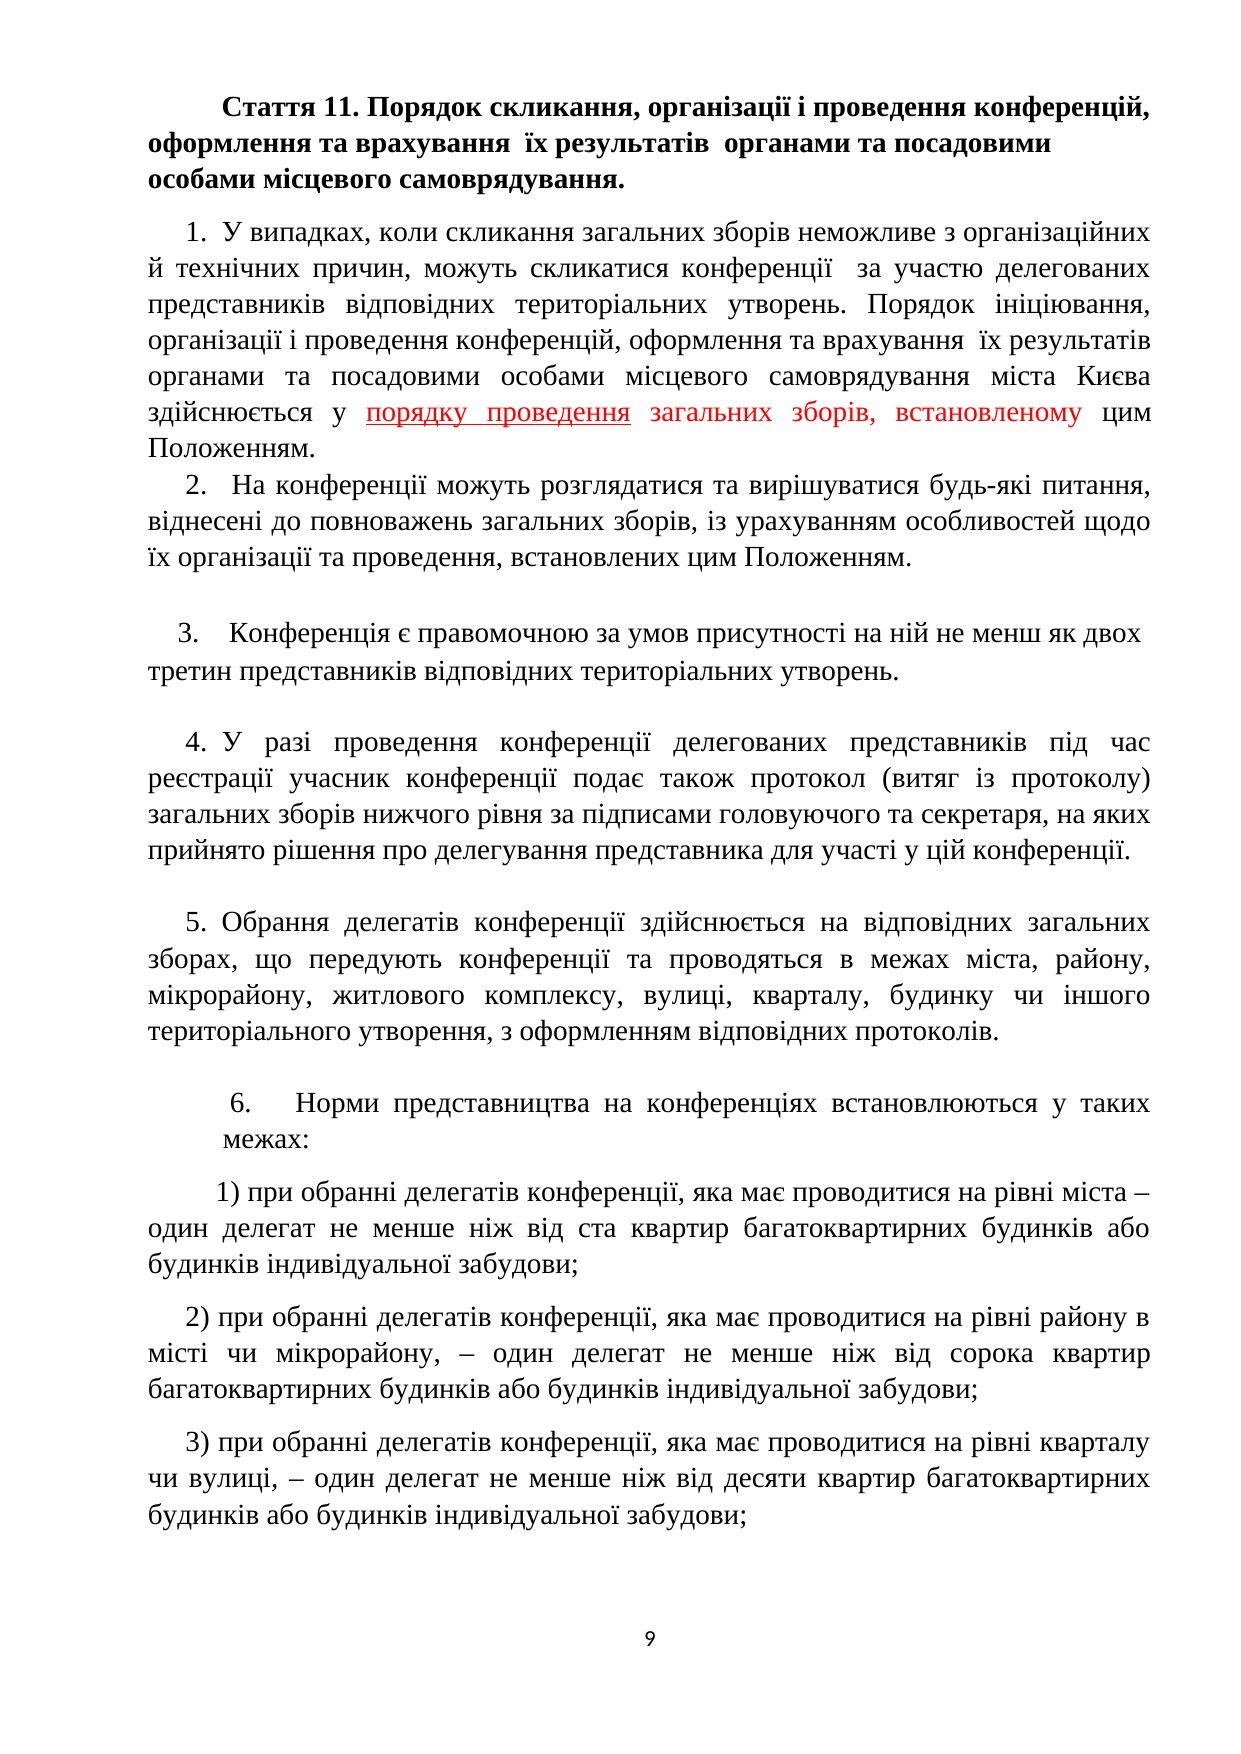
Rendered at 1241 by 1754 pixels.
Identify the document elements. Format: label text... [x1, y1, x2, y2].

list Конференція є правомочною за умов присутності на ній не менш як двох третин представників відповідних територіальних утворень. [148, 611, 1152, 686]
text 2) при обранні делегатів конференції, яка має проводитися на рівні району в місті чи мікрорайону, – один делегат не менше ніж від сорока квартир багатоквартирних будинків або будинків індивідуальної забудови; [148, 1299, 1152, 1405]
list Норми представництва на конференціях встановлюються у таких межах: [223, 1085, 1152, 1155]
text 1) при обранні делегатів конференції, яка має проводитися на рівні міста – один делегат не менше ніж від ста квартир багатоквартирних будинків або будинків індивідуальної забудови; [148, 1174, 1152, 1280]
list На конференції можуть розглядатися та вирішуватися будь-які питання, віднесені до повноважень загальних зборів, із урахуванням особливостей щодо їх організації та проведення, встановлених цим Положенням. [148, 467, 1152, 573]
list У випадках, коли скликання загальних зборів неможливе з організаційних й технічних причин, можуть скликатися конференції за участю делегованих представників відповідних територіальних утворень. Порядок ініціювання, організації і проведення конференцій, оформлення та врахування їх результатів органами та посадовими особами місцевого самоврядування міста Києва здійснюється у порядку проведення загальних зборів, встановленому цим Положенням. [148, 214, 1152, 464]
list Обрання делегатів конференції здійснюється на відповідних загальних зборах, що передують конференції та проводяться в межах міста, району, мікрорайону, житлового комплексу, вулиці, кварталу, будинку чи іншого територіального утворення, з оформленням відповідних протоколів. [148, 904, 1152, 1047]
list У разі проведення конференції делегованих представників під час реєстрації учасник конференції подає також протокол (витяг із протоколу) загальних зборів нижчого рівня за підписами головуючого та секретаря, на яких прийнято рішення про делегування представника для участі у цій конференції. [148, 724, 1152, 866]
text Стаття 11. Порядок скликання, організації і проведення конференцій, оформлення та врахування їх результатів органами та посадовими особами місцевого самоврядування. [148, 89, 1152, 194]
text 3) при обранні делегатів конференції, яка має проводитися на рівні кварталу чи вулиці, – один делегат не менше ніж від десяти квартир багатоквартирних будинків або будинків індивідуальної забудови; [148, 1424, 1152, 1530]
